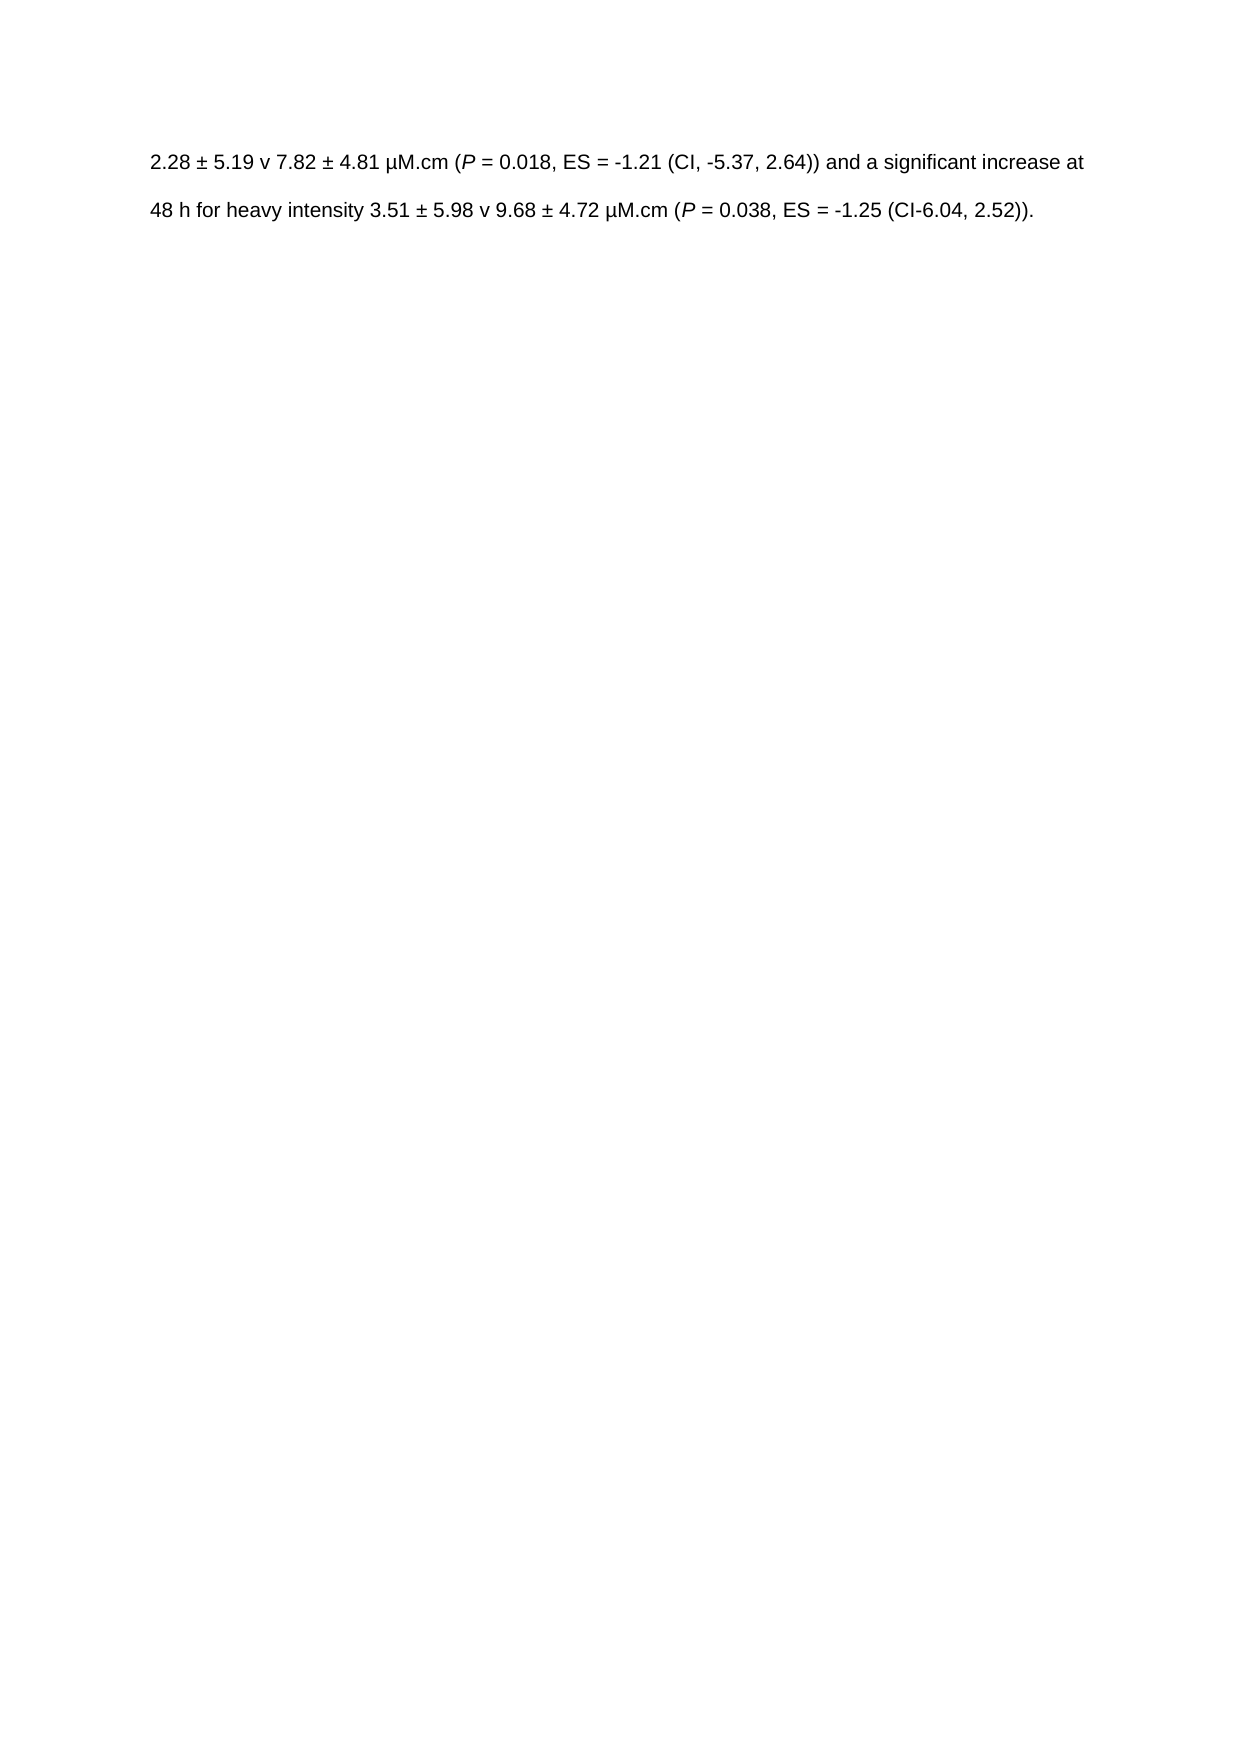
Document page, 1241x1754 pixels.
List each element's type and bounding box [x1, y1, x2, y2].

text [150, 150, 1090, 222]
